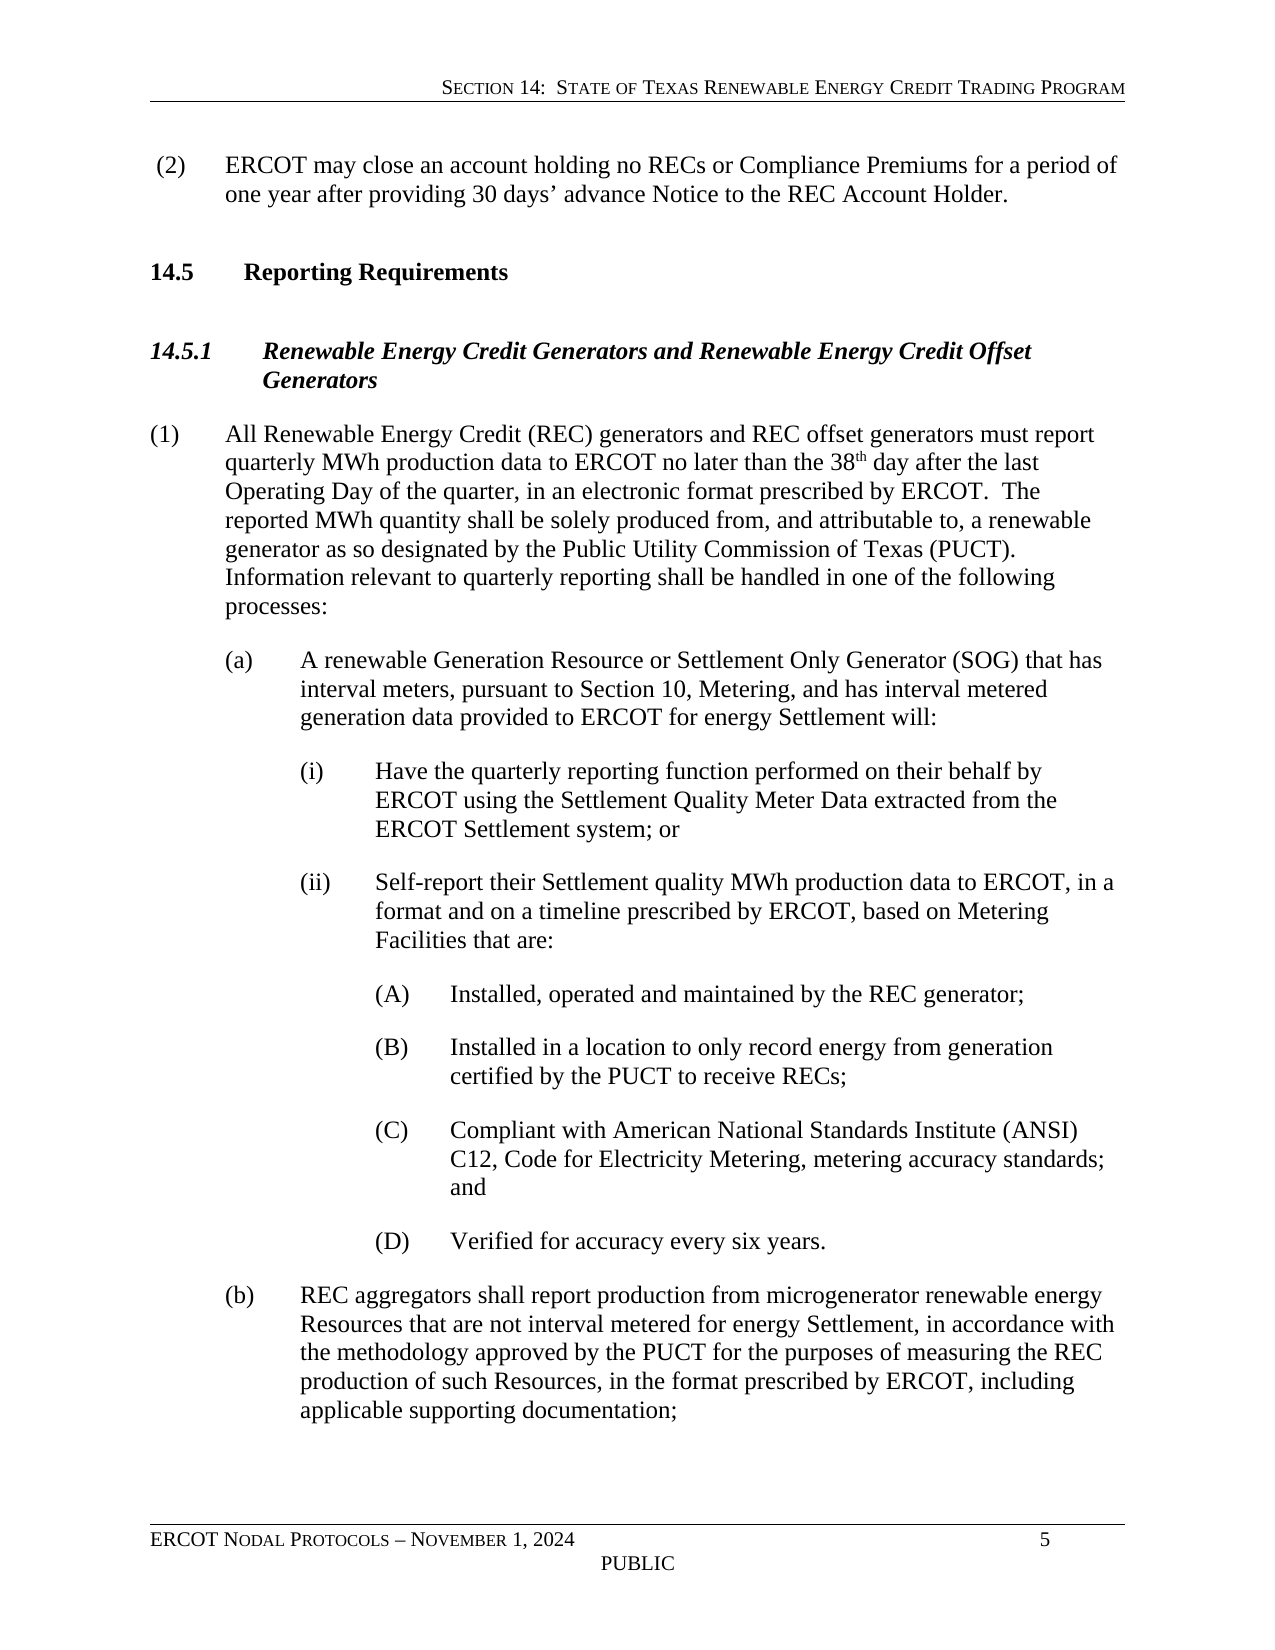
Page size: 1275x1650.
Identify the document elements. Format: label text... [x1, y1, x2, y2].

text 14.5.1 Renewable Energy Credit Generators and Renewable Energy Credit Offset Generators [150, 336, 1125, 394]
text (1) All Renewable Energy Credit (REC) generators and REC offset generators must report quarterly MWh production data to ERCOT no later than the 38th day after the last Operating Day of the quarter, in an electronic format prescribed by ERCOT. The reported MWh quantity shall be solely produced from, and attributable to, a renewable generator as so designated by the Public Utility Commission of Texas (PUCT). Information relevant to quarterly reporting shall be handled in one of the following processes: [150, 419, 1125, 620]
list (A) Installed, operated and maintained by the REC generator; [375, 979, 1125, 1007]
list (a) A renewable Generation Resource or Settlement Only Generator (SOG) that has interval meters, pursuant to Section 10, Metering, and has interval metered generation data provided to ERCOT for energy Settlement will: [225, 645, 1125, 731]
list (D) Verified for accuracy every six years. [375, 1226, 1125, 1255]
text 14.5 Reporting Requirements [150, 257, 1125, 286]
text (2) ERCOT may close an account holding no RECs or Compliance Premiums for a period of one year after providing 30 days’ advance Notice to the REC Account Holder. [150, 150, 1125, 207]
text (b) REC aggregators shall report production from microgenerator renewable energy Resources that are not interval metered for energy Settlement, in accordance with the methodology approved by the PUCT for the purposes of measuring the REC production of such Resources, in the format prescribed by ERCOT, including applicable supporting documentation; [225, 1280, 1125, 1424]
list (C) Compliant with American National Standards Institute (ANSI) C12, Code for Electricity Metering, metering accuracy standards; and [375, 1115, 1125, 1201]
text (ii) Self-report their Settlement quality MWh production data to ERCOT, in a format and on a timeline prescribed by ERCOT, based on Metering Facilities that are: [300, 867, 1125, 954]
list (i) Have the quarterly reporting function performed on their behalf by ERCOT using the Settlement Quality Meter Data extracted from the ERCOT Settlement system; or [300, 756, 1125, 842]
list (B) Installed in a location to only record energy from generation certified by the PUCT to receive RECs; [375, 1032, 1125, 1090]
